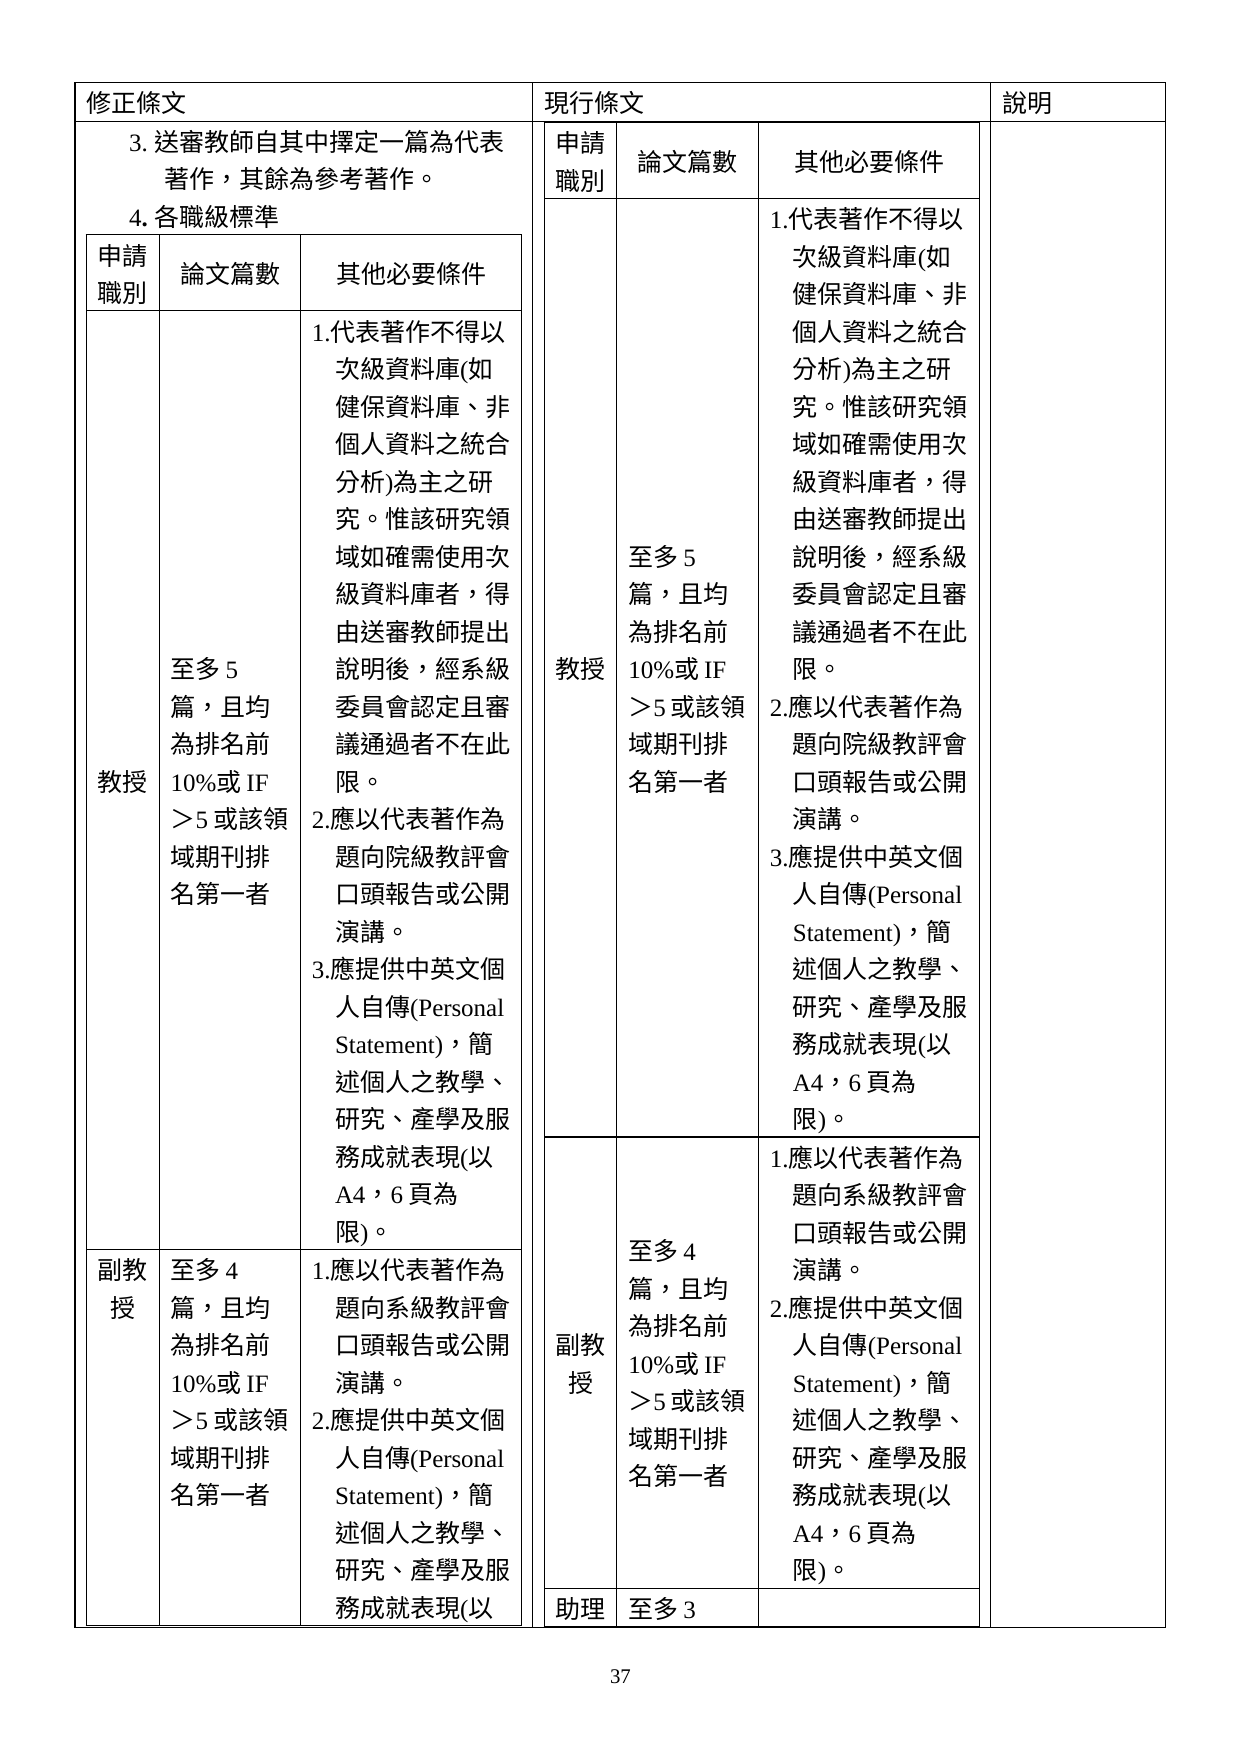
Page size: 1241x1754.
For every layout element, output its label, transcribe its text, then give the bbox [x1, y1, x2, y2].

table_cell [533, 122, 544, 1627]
table_header 修正條文 [76, 83, 532, 121]
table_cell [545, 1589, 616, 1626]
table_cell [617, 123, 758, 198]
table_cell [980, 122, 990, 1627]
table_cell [991, 122, 1165, 1627]
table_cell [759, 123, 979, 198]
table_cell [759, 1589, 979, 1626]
table_header 說明 [991, 83, 1165, 121]
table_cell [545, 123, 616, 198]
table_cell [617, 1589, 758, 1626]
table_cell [76, 122, 532, 1627]
table_header 現行條文 [533, 83, 990, 121]
